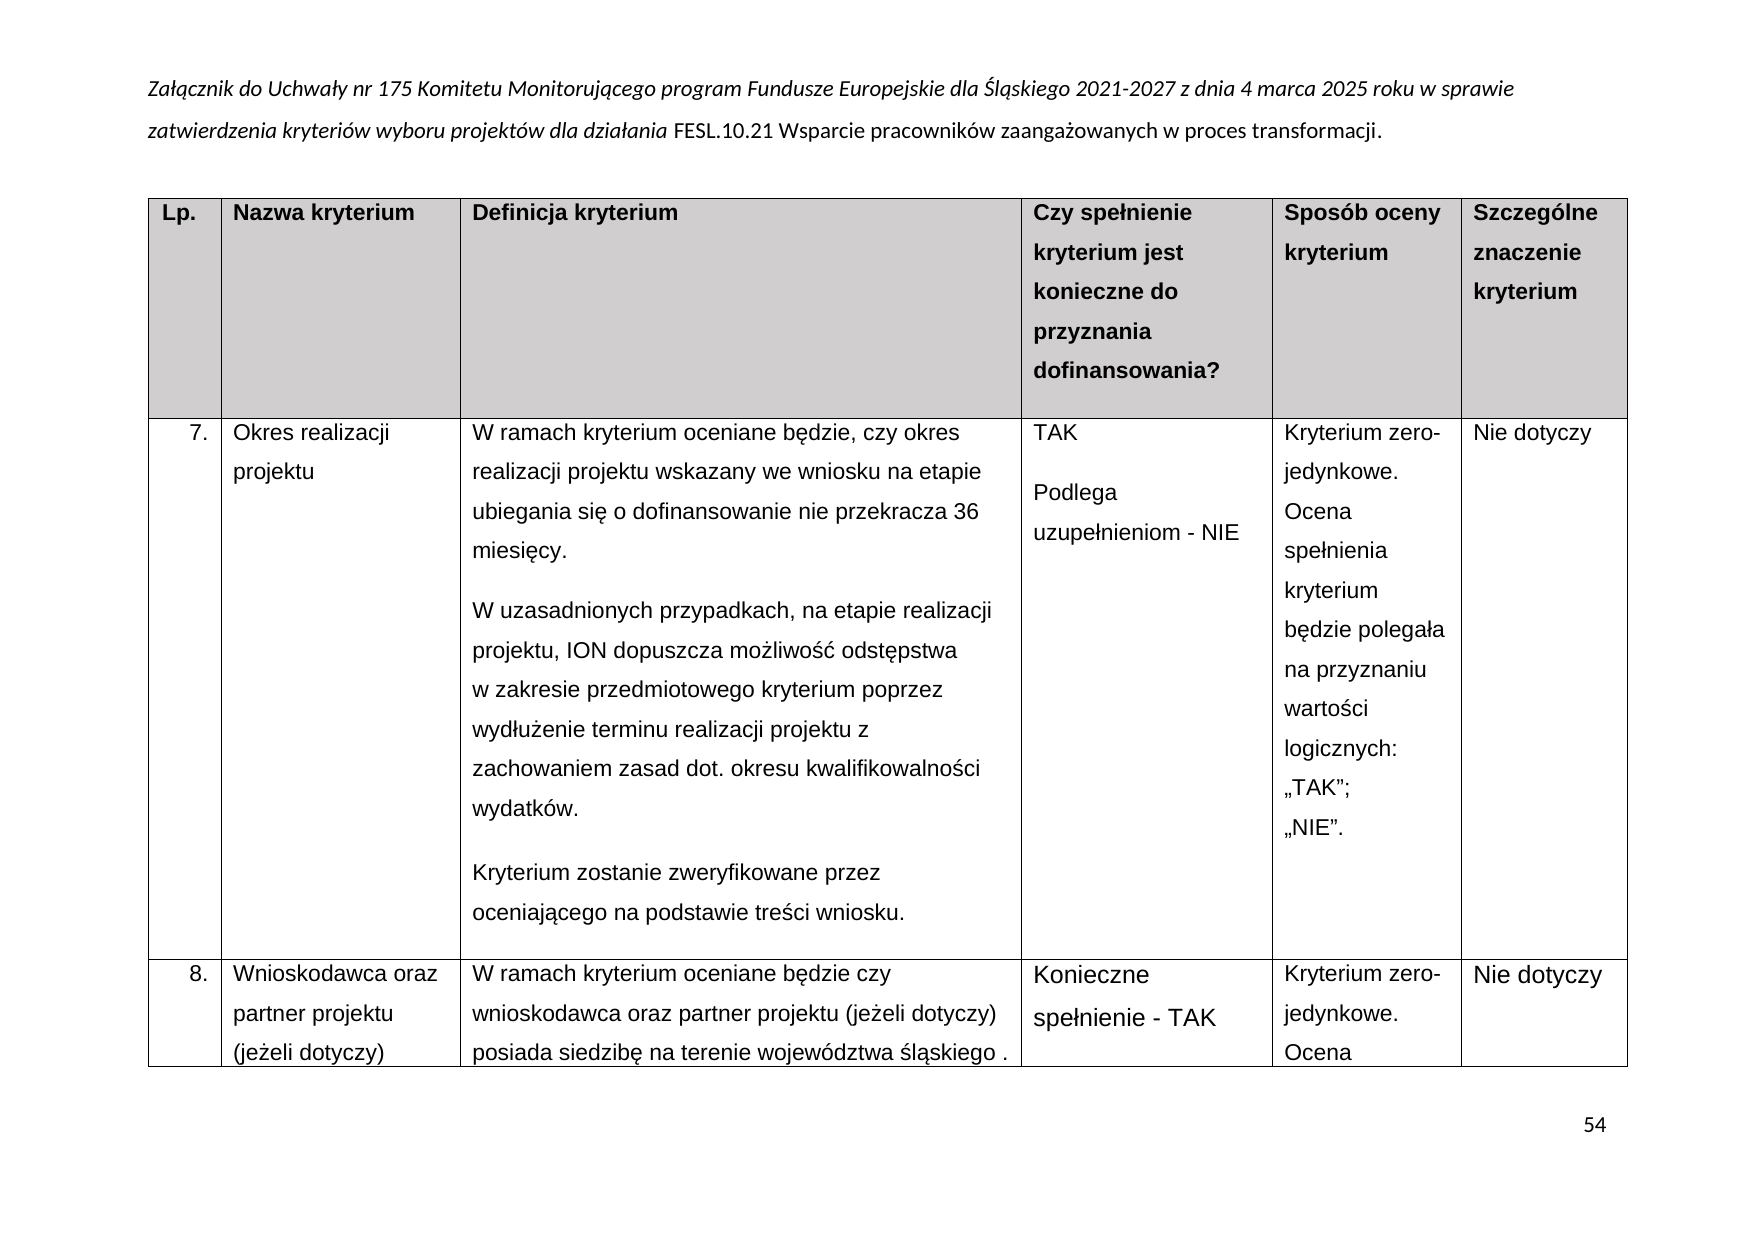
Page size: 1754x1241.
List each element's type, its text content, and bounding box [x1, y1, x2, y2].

table_header Definicja kryterium [461, 199, 1021, 418]
table_cell Nie dotyczy [1462, 960, 1627, 1066]
table_header Nazwa kryterium [222, 199, 460, 418]
table_header Szczególne znaczenie kryterium [1462, 199, 1627, 418]
table_header Czy spełnienie kryterium jest konieczne do przyznania dofinansowania? [1022, 199, 1272, 418]
table_cell Okres realizacji projektu [222, 419, 460, 959]
table_cell TAK Podlega uzupełnieniom - NIE [1022, 419, 1272, 959]
table_cell Wnioskodawca oraz partner projektu (jeżeli dotyczy) posiada siedzibę na terenie województwa śląskiego. [222, 960, 460, 1066]
table_header Sposób oceny kryterium [1273, 199, 1461, 418]
table_cell Nie dotyczy [1462, 419, 1627, 959]
table_cell [149, 419, 221, 959]
table_cell Kryterium zero-jedynkowe. Ocena spełnienia kryterium będzie polegała na przyznaniu wartości logicznych: „TAK”; „NIE”. [1273, 960, 1461, 1066]
table_cell [149, 960, 221, 1066]
table_cell W ramach kryterium oceniane będzie, czy okres realizacji projektu wskazany we wniosku na etapie ubiegania się o dofinansowanie nie przekracza 36 miesięcy. W uzasadnionych przypadkach, na etapie realizacji projektu, ION dopuszcza możliwość odstępstwa w zakresie przedmiotowego kryterium poprzez wydłużenie terminu realizacji projektu z zachowaniem zasad dot. okresu kwalifikowalności wydatków. Kryterium zostanie zweryfikowane przez oceniającego na podstawie treści wniosku. [461, 419, 1021, 959]
table_header Lp. [149, 199, 221, 418]
table_cell Kryterium zero-jedynkowe. Ocena spełnienia kryterium będzie polegała na przyznaniu wartości logicznych: „TAK”; „NIE”. [1273, 419, 1461, 959]
table_cell W ramach kryterium oceniane będzie czy wnioskodawca oraz partner projektu (jeżeli dotyczy) posiada siedzibę na terenie województwa śląskiego . Wnioskodawca oraz partner projektu (jeżeli dotyczy) jest zobowiązany do wpisania w treści wniosku o dofinansowanie adresu siedziby. W przypadku osób fizycznych prowadzących działalność gospodarczą, za siedzibę należy traktować główne miejsce prowadzenia tej działalności. Przez siedzibę należy rozumieć również oddział posiadający odrębny od siedziby numer identyfikacji podatkowej. Kryterium weryfikowane na podstawie zapisów części A.1 wniosku Dane podstawowe -wnioskodawca, części A.2 Partnerstwo w ramach projektu. oraz części B.7.2 Uzasadnienie spełnienia kryteriów oraz KRS/CEiDG. [461, 960, 1021, 1066]
table_cell Konieczne spełnienie - TAK Podlega uzupełnieniom - NIE [1022, 960, 1272, 1066]
